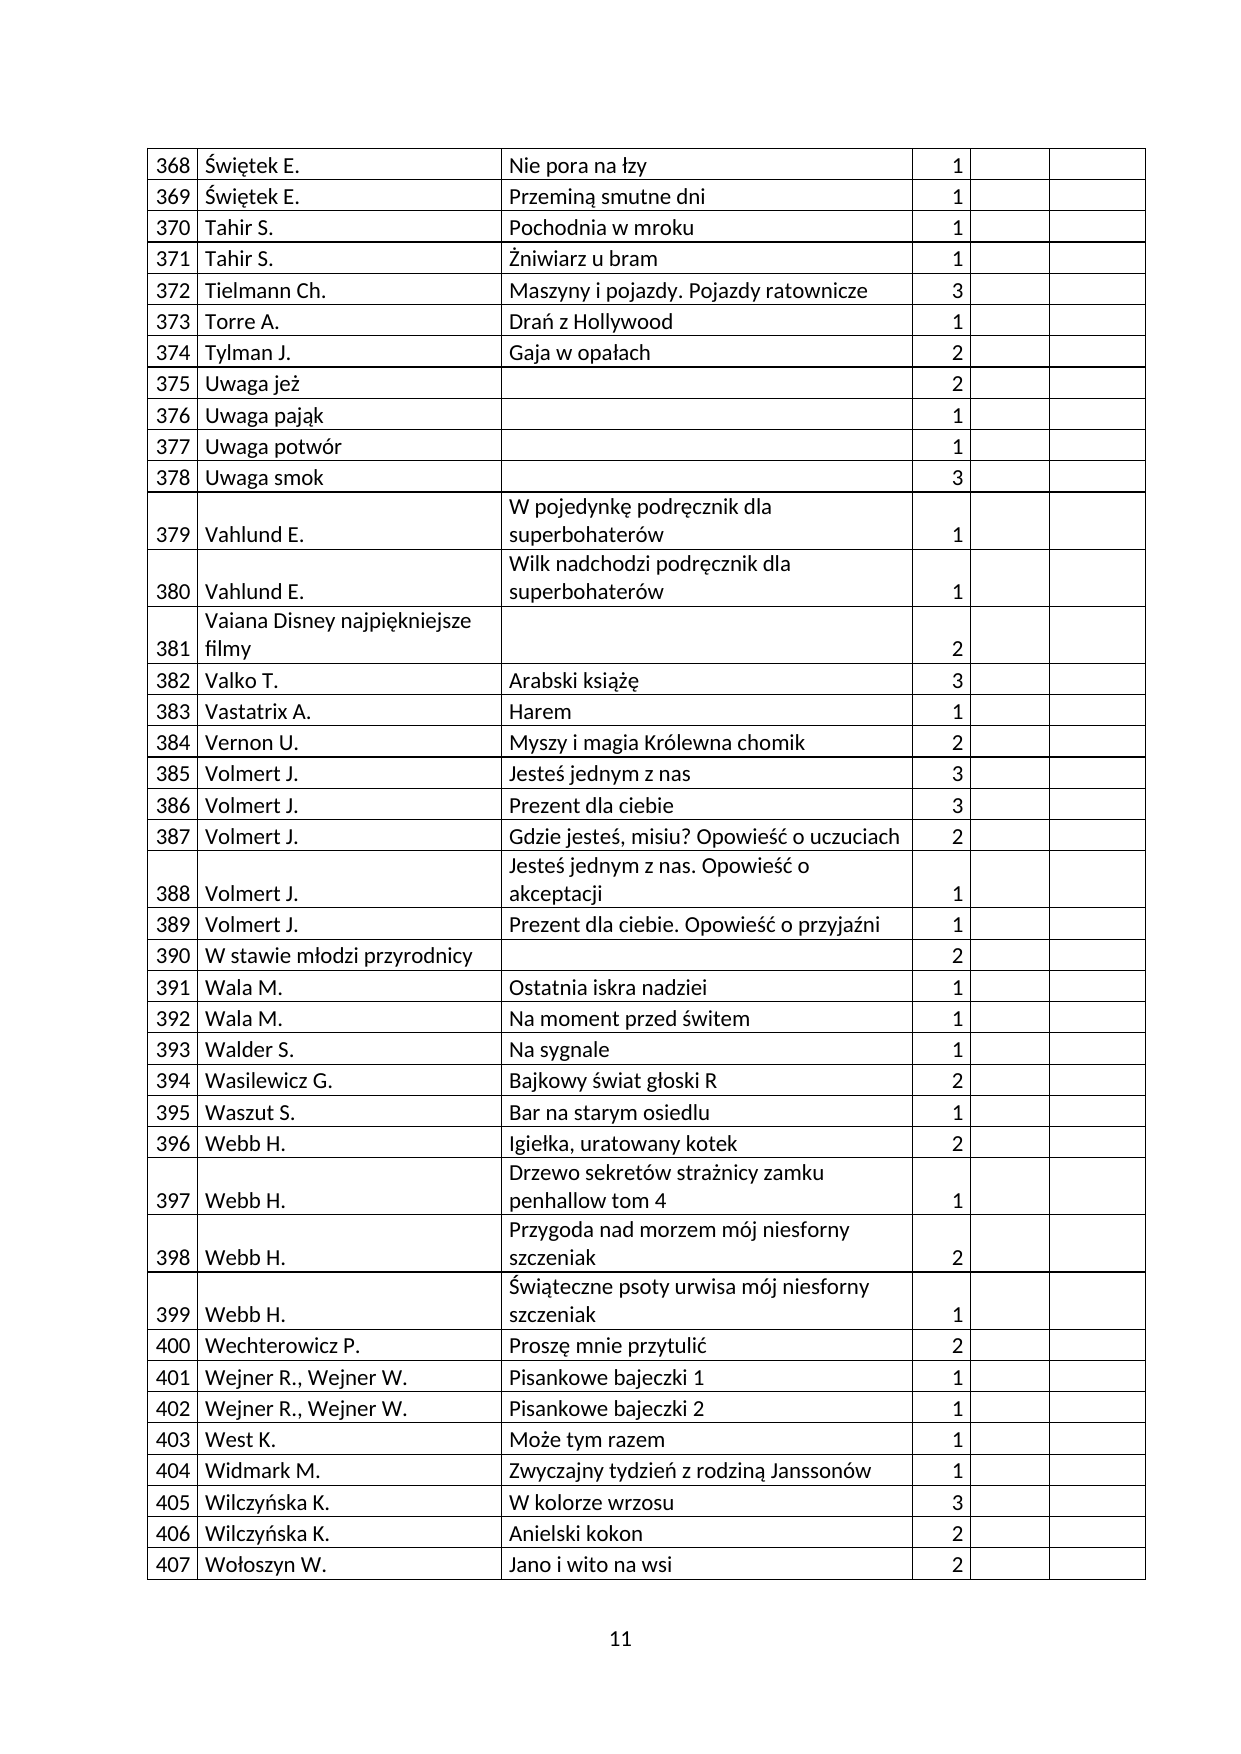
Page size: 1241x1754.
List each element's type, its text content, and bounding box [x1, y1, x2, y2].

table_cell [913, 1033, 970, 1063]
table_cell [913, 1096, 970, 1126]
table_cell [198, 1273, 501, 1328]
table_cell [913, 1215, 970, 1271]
table_cell 369 [148, 180, 197, 210]
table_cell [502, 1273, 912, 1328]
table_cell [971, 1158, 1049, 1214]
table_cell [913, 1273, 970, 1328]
table_cell Tahir S. [198, 243, 501, 273]
table_cell 368 [148, 149, 197, 179]
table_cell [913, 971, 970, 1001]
table_cell [1050, 243, 1145, 273]
table_cell Harem [502, 695, 912, 725]
table_cell [1050, 180, 1145, 210]
table_cell 2 [913, 726, 970, 756]
table_cell Vahlund E. [198, 550, 501, 606]
table_cell 1 [913, 243, 970, 273]
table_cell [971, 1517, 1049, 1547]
table_cell 3 [913, 789, 970, 819]
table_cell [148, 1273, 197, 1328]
table_cell 387 [148, 820, 197, 850]
table_cell [502, 607, 912, 663]
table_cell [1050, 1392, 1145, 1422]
table_cell [971, 726, 1049, 756]
table_cell [1050, 758, 1145, 788]
table_cell [971, 180, 1049, 210]
table_cell W pojedynkę podręcznik dla superbohaterów [502, 493, 912, 548]
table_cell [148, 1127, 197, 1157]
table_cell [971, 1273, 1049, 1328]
table_cell [502, 399, 912, 429]
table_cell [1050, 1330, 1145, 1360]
table_cell Uwaga jeż [198, 368, 501, 398]
table_cell [1050, 607, 1145, 663]
table_cell [1050, 399, 1145, 429]
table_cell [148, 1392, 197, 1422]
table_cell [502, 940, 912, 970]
table_cell Jesteś jednym z nas [502, 758, 912, 788]
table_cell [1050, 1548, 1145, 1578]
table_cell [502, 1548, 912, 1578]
table_cell [971, 305, 1049, 335]
table_cell [971, 820, 1049, 850]
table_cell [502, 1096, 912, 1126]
table_cell Uwaga potwór [198, 430, 501, 460]
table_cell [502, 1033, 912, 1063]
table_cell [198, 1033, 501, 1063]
table_cell Gdzie jesteś, misiu? Opowieść o uczuciach [502, 820, 912, 850]
table_cell Torre A. [198, 305, 501, 335]
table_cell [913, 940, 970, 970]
table_cell 1 [913, 851, 970, 907]
table_cell 371 [148, 243, 197, 273]
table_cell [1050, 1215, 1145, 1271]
table_cell 379 [148, 493, 197, 548]
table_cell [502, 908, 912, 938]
table_cell Jesteś jednym z nas. Opowieść o akceptacji [502, 851, 912, 907]
table_cell 3 [913, 461, 970, 491]
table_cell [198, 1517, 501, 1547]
table_cell [1050, 336, 1145, 366]
table_cell 383 [148, 695, 197, 725]
table_cell Tielmann Ch. [198, 274, 501, 304]
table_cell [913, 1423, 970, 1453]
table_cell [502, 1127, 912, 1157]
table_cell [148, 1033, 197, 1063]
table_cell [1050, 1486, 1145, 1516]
table_cell 378 [148, 461, 197, 491]
table_cell 380 [148, 550, 197, 606]
table_cell [971, 274, 1049, 304]
table_cell 385 [148, 758, 197, 788]
table_cell [971, 399, 1049, 429]
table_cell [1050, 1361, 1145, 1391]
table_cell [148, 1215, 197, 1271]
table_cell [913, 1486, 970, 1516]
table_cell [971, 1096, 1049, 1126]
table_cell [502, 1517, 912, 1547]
table_cell 2 [913, 368, 970, 398]
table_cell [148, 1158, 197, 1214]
table_cell 374 [148, 336, 197, 366]
table_cell Vahlund E. [198, 493, 501, 548]
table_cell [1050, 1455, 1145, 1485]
table_cell 372 [148, 274, 197, 304]
table_cell [971, 851, 1049, 907]
table_cell Uwaga smok [198, 461, 501, 491]
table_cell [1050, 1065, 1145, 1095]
table_cell Volmert J. [198, 758, 501, 788]
table_cell 1 [913, 305, 970, 335]
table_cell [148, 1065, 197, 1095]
table_cell [971, 211, 1049, 241]
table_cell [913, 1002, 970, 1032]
table_cell Gaja w opałach [502, 336, 912, 366]
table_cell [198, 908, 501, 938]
table_cell Maszyny i pojazdy. Pojazdy ratownicze [502, 274, 912, 304]
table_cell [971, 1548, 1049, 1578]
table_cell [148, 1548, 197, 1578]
table_cell [1050, 726, 1145, 756]
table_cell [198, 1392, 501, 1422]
table_cell [971, 461, 1049, 491]
table_cell Valko T. [198, 664, 501, 694]
table_cell 1 [913, 493, 970, 548]
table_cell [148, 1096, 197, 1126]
table_cell Arabski książę [502, 664, 912, 694]
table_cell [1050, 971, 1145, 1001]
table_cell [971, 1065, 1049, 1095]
table_cell 2 [913, 336, 970, 366]
table_cell [1050, 305, 1145, 335]
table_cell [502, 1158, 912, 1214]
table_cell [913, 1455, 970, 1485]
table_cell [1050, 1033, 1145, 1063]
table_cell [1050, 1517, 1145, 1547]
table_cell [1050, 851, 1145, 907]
table_cell [502, 461, 912, 491]
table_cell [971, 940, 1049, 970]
table_cell [1050, 789, 1145, 819]
table_cell [971, 149, 1049, 179]
table_cell Volmert J. [198, 789, 501, 819]
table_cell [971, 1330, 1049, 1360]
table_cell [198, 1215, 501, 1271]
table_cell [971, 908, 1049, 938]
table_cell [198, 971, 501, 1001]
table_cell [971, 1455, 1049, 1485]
table_cell Drań z Hollywood [502, 305, 912, 335]
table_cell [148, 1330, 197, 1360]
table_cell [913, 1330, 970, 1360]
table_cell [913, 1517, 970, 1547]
table_cell 377 [148, 430, 197, 460]
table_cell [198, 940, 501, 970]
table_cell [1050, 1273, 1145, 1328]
table_cell 384 [148, 726, 197, 756]
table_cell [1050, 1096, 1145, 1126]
table_cell [1050, 820, 1145, 850]
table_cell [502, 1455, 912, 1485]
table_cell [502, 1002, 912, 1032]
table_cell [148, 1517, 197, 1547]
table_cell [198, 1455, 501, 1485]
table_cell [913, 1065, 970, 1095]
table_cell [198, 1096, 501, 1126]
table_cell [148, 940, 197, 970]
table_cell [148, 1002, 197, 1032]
table_cell 3 [913, 758, 970, 788]
table_cell [1050, 149, 1145, 179]
table_cell 2 [913, 820, 970, 850]
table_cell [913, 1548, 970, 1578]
table_cell [1050, 550, 1145, 606]
table_cell 1 [913, 180, 970, 210]
table_cell Volmert J. [198, 820, 501, 850]
table_cell [502, 368, 912, 398]
table_cell [971, 695, 1049, 725]
table_cell Przeminą smutne dni [502, 180, 912, 210]
table_cell 386 [148, 789, 197, 819]
table_cell 388 [148, 851, 197, 907]
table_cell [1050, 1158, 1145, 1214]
table_cell [971, 607, 1049, 663]
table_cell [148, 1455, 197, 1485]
table_cell Prezent dla ciebie [502, 789, 912, 819]
table_cell [971, 430, 1049, 460]
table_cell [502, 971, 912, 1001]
table_cell [1050, 461, 1145, 491]
table_cell 3 [913, 274, 970, 304]
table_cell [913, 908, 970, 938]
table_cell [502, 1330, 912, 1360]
table_cell 1 [913, 430, 970, 460]
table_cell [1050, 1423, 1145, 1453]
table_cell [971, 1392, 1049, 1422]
table_cell [971, 336, 1049, 366]
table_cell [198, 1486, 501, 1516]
table_cell Vastatrix A. [198, 695, 501, 725]
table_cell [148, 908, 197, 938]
table_cell 370 [148, 211, 197, 241]
table_cell [971, 243, 1049, 273]
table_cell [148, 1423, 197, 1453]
table_cell 1 [913, 149, 970, 179]
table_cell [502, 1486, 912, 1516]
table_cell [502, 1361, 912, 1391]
table_cell [1050, 274, 1145, 304]
table_cell 2 [913, 607, 970, 663]
table_cell 1 [913, 399, 970, 429]
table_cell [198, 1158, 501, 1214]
table_cell [971, 789, 1049, 819]
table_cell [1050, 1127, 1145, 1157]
table_cell 1 [913, 550, 970, 606]
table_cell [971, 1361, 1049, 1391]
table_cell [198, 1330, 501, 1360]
table_cell Świętek E. [198, 149, 501, 179]
table_cell 373 [148, 305, 197, 335]
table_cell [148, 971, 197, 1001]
table_cell [971, 493, 1049, 548]
table_cell Żniwiarz u bram [502, 243, 912, 273]
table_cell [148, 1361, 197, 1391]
table_cell 1 [913, 211, 970, 241]
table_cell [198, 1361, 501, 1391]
table_cell 3 [913, 664, 970, 694]
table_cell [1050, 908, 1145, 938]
table_cell [1050, 368, 1145, 398]
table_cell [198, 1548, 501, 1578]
table_cell 382 [148, 664, 197, 694]
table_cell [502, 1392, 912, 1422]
table_cell Vaiana Disney najpiękniejsze filmy [198, 607, 501, 663]
table_cell [1050, 430, 1145, 460]
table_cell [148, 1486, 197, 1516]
table_cell Vernon U. [198, 726, 501, 756]
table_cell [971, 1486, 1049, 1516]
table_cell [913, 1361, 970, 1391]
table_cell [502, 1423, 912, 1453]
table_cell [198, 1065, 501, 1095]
table_cell 375 [148, 368, 197, 398]
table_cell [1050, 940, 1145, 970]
table_cell Tahir S. [198, 211, 501, 241]
table_cell [971, 758, 1049, 788]
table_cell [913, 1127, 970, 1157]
table_cell [1050, 664, 1145, 694]
table_cell Volmert J. [198, 851, 501, 907]
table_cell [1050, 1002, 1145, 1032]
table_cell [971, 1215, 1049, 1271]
table_cell [971, 550, 1049, 606]
table_cell [502, 430, 912, 460]
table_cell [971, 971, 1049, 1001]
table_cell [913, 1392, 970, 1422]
table_cell Pochodnia w mroku [502, 211, 912, 241]
table_cell Nie pora na łzy [502, 149, 912, 179]
table_cell 1 [913, 695, 970, 725]
table_cell [971, 368, 1049, 398]
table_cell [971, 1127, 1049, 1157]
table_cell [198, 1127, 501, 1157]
table_cell [1050, 695, 1145, 725]
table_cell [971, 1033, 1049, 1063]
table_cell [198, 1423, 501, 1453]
table_cell Wilk nadchodzi podręcznik dla superbohaterów [502, 550, 912, 606]
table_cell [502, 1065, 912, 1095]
table_cell Tylman J. [198, 336, 501, 366]
table_cell [1050, 211, 1145, 241]
table_cell [1050, 493, 1145, 548]
table_cell Myszy i magia Królewna chomik [502, 726, 912, 756]
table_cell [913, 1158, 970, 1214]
table_cell [971, 664, 1049, 694]
table_cell 376 [148, 399, 197, 429]
table_cell 381 [148, 607, 197, 663]
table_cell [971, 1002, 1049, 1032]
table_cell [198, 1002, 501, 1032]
table_cell Uwaga pająk [198, 399, 501, 429]
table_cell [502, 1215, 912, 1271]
table_cell Świętek E. [198, 180, 501, 210]
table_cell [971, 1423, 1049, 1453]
